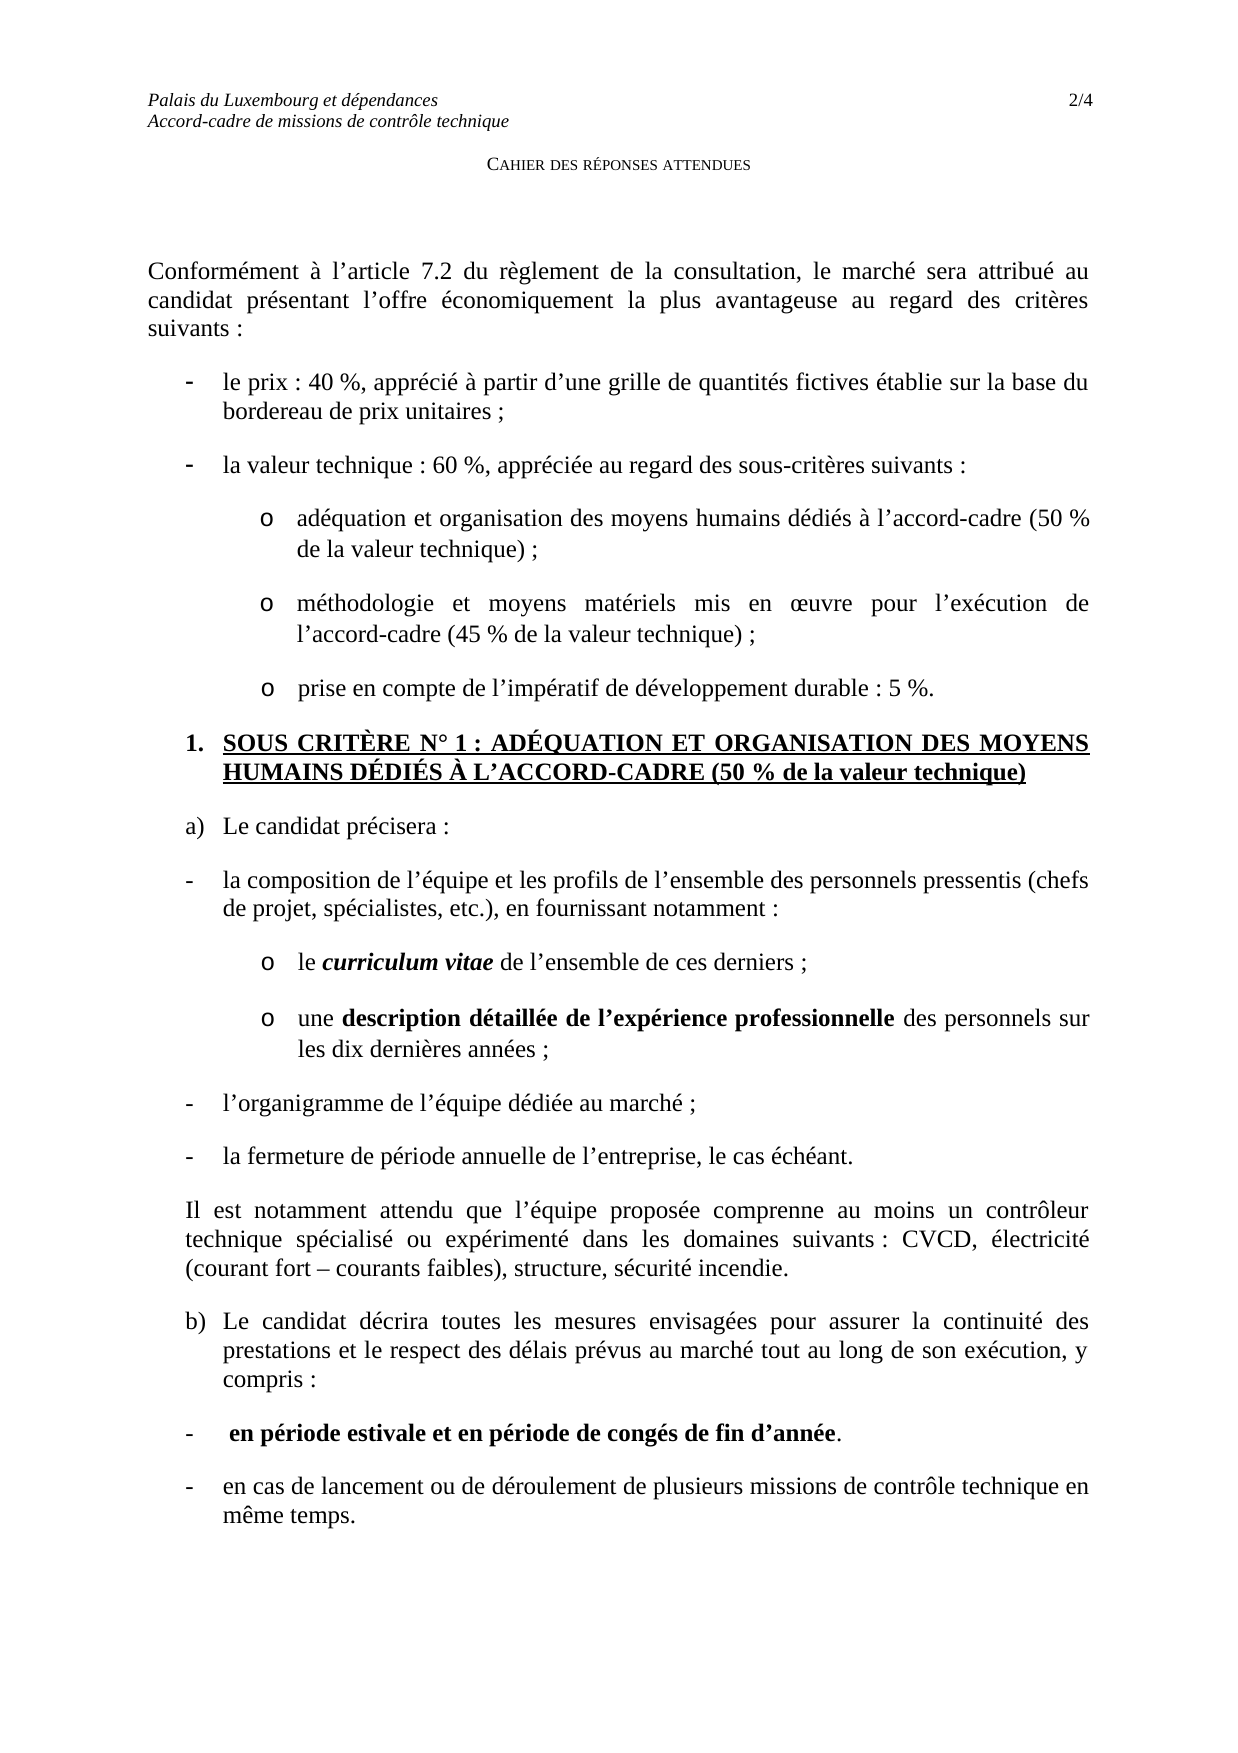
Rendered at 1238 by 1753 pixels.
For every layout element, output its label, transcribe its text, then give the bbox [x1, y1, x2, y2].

list la fermeture de période annuelle de l’entreprise, le cas échéant. [185, 1141, 1090, 1170]
list en période estivale et en période de congés de fin d’année. [185, 1418, 1090, 1446]
list méthodologie et moyens matériels mis en œuvre pour l’exécution de l’accord-cadre (45 % de la valeur technique) ; [259, 588, 1090, 648]
list Le candidat décrira toutes les mesures envisagées pour assurer la continuité des prestations et le respect des délais prévus au marché tout au long de son exécution, y compris : [185, 1306, 1090, 1393]
list le curriculum vitae de l’ensemble de ces derniers ; [260, 947, 1090, 978]
list la composition de l’équipe et les profils de l’ensemble des personnels pressentis (chefs de projet, spécialistes, etc.), en fournissant notamment : [185, 865, 1090, 922]
text Il est notamment attendu que l’équipe proposée comprenne au moins un contrôleur technique spécialisé ou expérimenté dans les domaines suivants : CVCD, électricité (courant fort – courants faibles), structure, sécurité incendie. [185, 1195, 1090, 1281]
text Conformément à l’article 7.2 du règlement de la consultation, le marché sera attribué au candidat présentant l’offre économiquement la plus avantageuse au regard des critères suivants : [148, 256, 1090, 342]
list adéquation et organisation des moyens humains dédiés à l’accord-cadre (50 % de la valeur technique) ; [259, 503, 1090, 563]
list le prix : 40 %, apprécié à partir d’une grille de quantités fictives établie sur la base du bordereau de prix unitaires ; [185, 367, 1090, 425]
list une description détaillée de l’expérience professionnelle des personnels sur les dix dernières années ; [260, 1003, 1090, 1063]
list prise en compte de l’impératif de développement durable : 5 %. [260, 673, 1090, 703]
list Le candidat précisera : [185, 811, 1090, 840]
list SOUS CRITÈRE N° 1 : ADÉQUATION ET ORGANISATION DES MOYENS HUMAINS DÉDIÉS À L’ACCORD-CADRE (50 % de la valeur technique) [185, 728, 1090, 786]
list en cas de lancement ou de déroulement de plusieurs missions de contrôle technique en même temps. [185, 1471, 1090, 1529]
list la valeur technique : 60 %, appréciée au regard des sous-critères suivants : [185, 450, 1090, 478]
list l’organigramme de l’équipe dédiée au marché ; [185, 1088, 1090, 1116]
